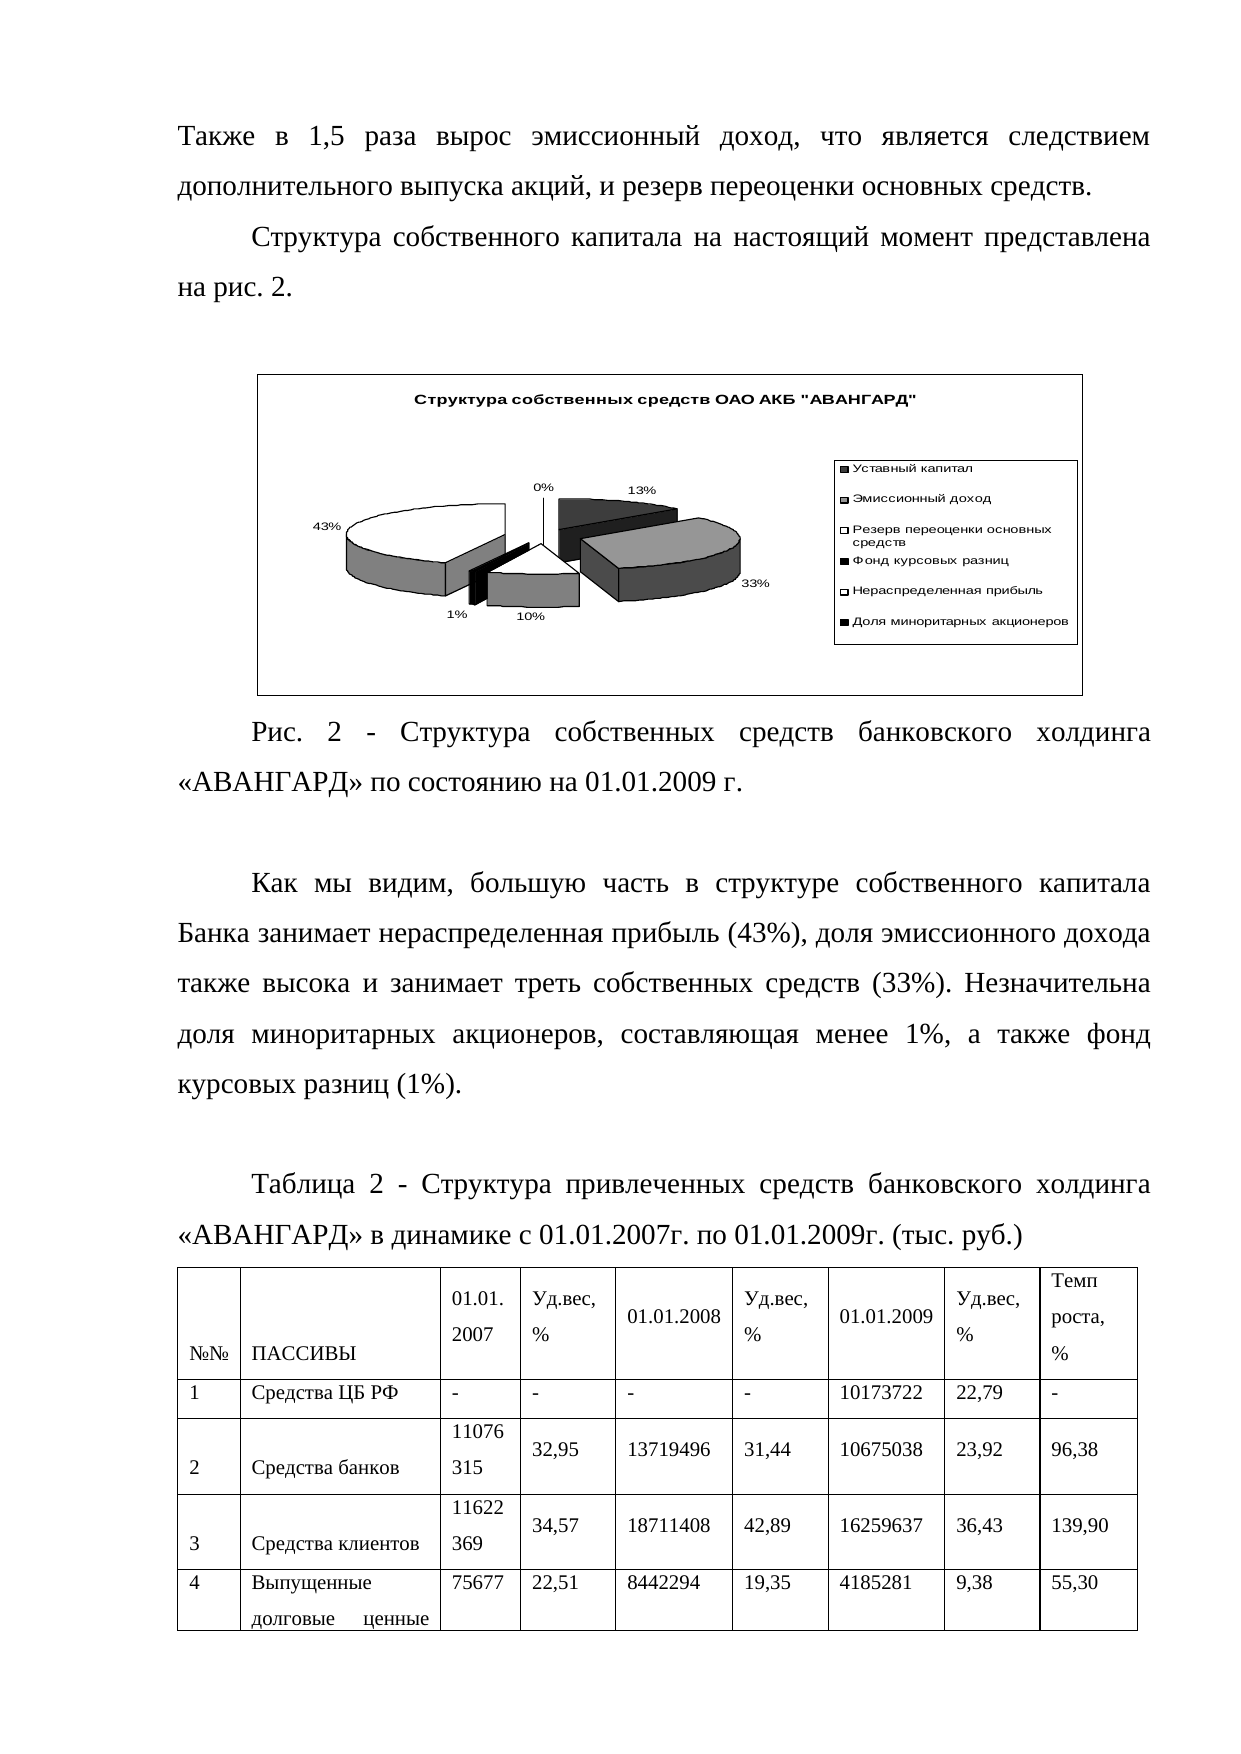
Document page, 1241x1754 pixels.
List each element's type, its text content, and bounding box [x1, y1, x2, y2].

table_header 01.01.2008 [616, 1268, 732, 1379]
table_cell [241, 1570, 440, 1630]
table_header Уд.вес, % [733, 1268, 828, 1379]
table_cell 11076315 [441, 1419, 520, 1493]
table_cell 9,38 [945, 1570, 1039, 1630]
table_cell Средства клиентов [241, 1495, 440, 1569]
table_cell 10675038 [829, 1419, 944, 1493]
table_cell 31,44 [733, 1419, 828, 1493]
table_cell 8442294 [616, 1570, 732, 1630]
table_cell 2 [178, 1419, 240, 1493]
table_cell 4 [178, 1570, 240, 1630]
table_cell 10173722 [829, 1380, 944, 1418]
table_cell - [733, 1380, 828, 1418]
table_cell 96,38 [1041, 1419, 1137, 1493]
table_cell 34,57 [521, 1495, 615, 1569]
table_cell 1 [178, 1380, 240, 1418]
table_header 01.01.2007 [441, 1268, 520, 1379]
table_cell Средства ЦБ РФ [241, 1380, 440, 1418]
table_cell - [521, 1380, 615, 1418]
table_cell 22,79 [945, 1380, 1039, 1418]
table_header №№ [178, 1268, 240, 1379]
table_cell 55,30 [1041, 1570, 1137, 1630]
text Таблица 2 - Структура привлеченных средств банковского холдинга «АВАНГАРД» в динамике с 01.01.2007г. по 01.01.2009г. (тыс. руб.) [177, 1167, 1152, 1251]
table_cell 42,89 [733, 1495, 828, 1569]
text Как мы видим, большую часть в структуре собственного капитала Банка занимает нераспределенная прибыль (43%), доля эмиссионного дохода также высока и занимает треть собственных средств (33%). Незначительна доля миноритарных акционеров, составляющая менее 1%, а также фонд курсовых разниц (1%). [177, 865, 1152, 1099]
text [177, 118, 1152, 202]
table_cell 16259637 [829, 1495, 944, 1569]
table_cell 13719496 [616, 1419, 732, 1493]
table_cell - [441, 1380, 520, 1418]
table_cell 4185281 [829, 1570, 944, 1630]
table_cell 3 [178, 1495, 240, 1569]
table_cell 23,92 [945, 1419, 1039, 1493]
table_cell 32,95 [521, 1419, 615, 1493]
table_cell - [616, 1380, 732, 1418]
text Структура собственного капитала на настоящий момент представлена на рис. 2. [177, 219, 1152, 303]
table_cell 19,35 [733, 1570, 828, 1630]
table_header Темп роста, % [1041, 1268, 1137, 1379]
table_cell - [1041, 1380, 1137, 1418]
table_cell 7567779 [441, 1570, 520, 1630]
text Рис. 2 - Структура собственных средств банковского холдинга «АВАНГАРД» по состоянию на 01.01.2009 г. [177, 714, 1152, 798]
table_cell 11622369 [441, 1495, 520, 1569]
table_cell 22,51 [521, 1570, 615, 1630]
table_cell 139,90 [1041, 1495, 1137, 1569]
table_cell Средства банков [241, 1419, 440, 1493]
table_cell 18711408 [616, 1495, 732, 1569]
table_header Уд.вес, % [945, 1268, 1039, 1379]
table_header Уд.вес, % [521, 1268, 615, 1379]
table_cell 36,43 [945, 1495, 1039, 1569]
table_header ПАССИВЫ [241, 1268, 440, 1379]
table_header 01.01.2009 [829, 1268, 944, 1379]
